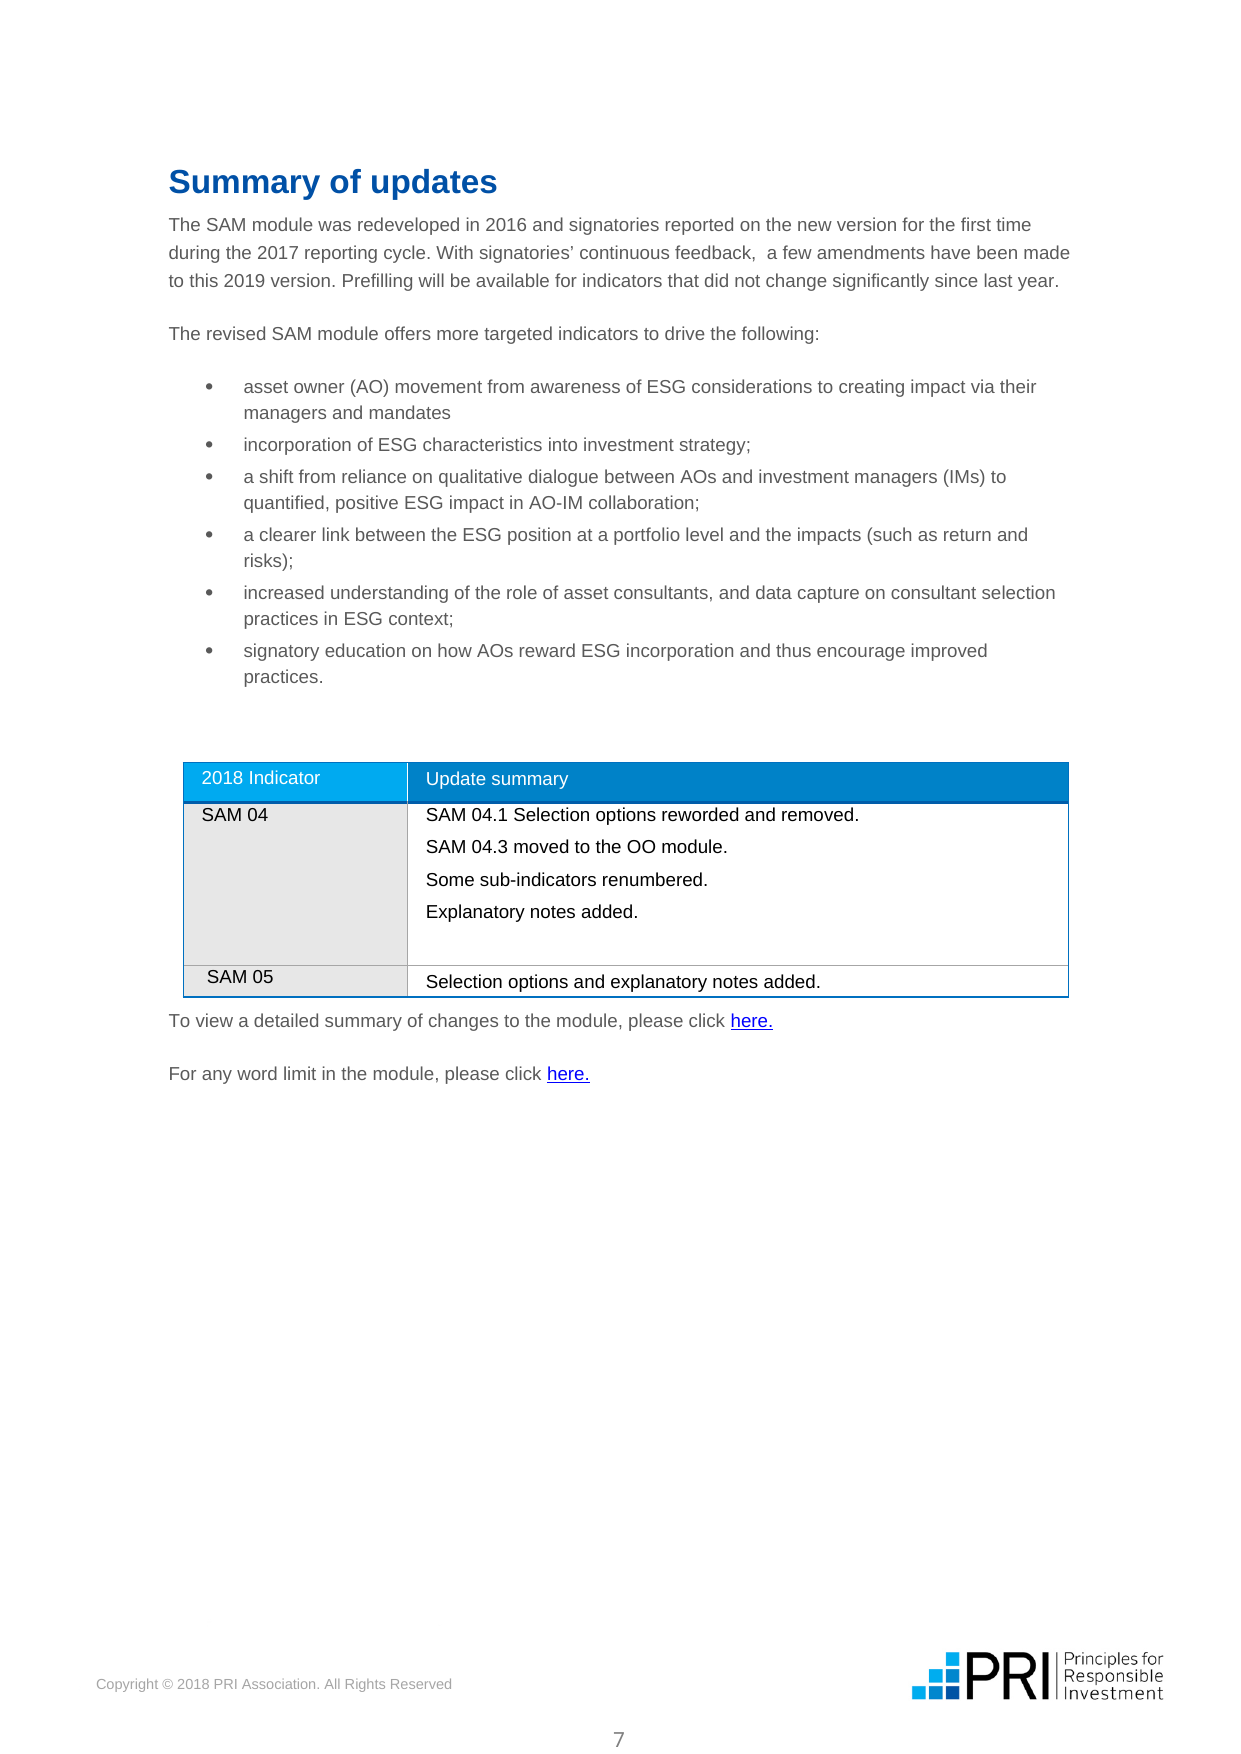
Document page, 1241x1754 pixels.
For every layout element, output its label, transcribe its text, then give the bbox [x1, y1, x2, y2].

list a shift from reliance on qualitative dialogue between AOs and investment managers (IMs) to quantified, positive ESG impact in AO-IM collaboration; [206, 466, 1072, 513]
text Summary of updates [168, 162, 1072, 201]
table_header Update summary [408, 763, 1068, 801]
text For any word limit in the module, please click here. [168, 1063, 1072, 1084]
picture [0, 1556, 1241, 1750]
text The revised SAM module offers more targeted indicators to drive the following: [168, 322, 1072, 344]
table_cell Selection options and explanatory notes added. [408, 966, 1068, 996]
list incorporation of ESG characteristics into investment strategy; [206, 433, 1072, 455]
table_cell SAM 04.1 Selection options reworded and removed. SAM 04.3 moved to the OO module. Some sub-indicators renumbered. Explanatory notes added. [408, 804, 1068, 965]
list increased understanding of the role of asset consultants, and data capture on consultant selection practices in ESG context; [206, 582, 1072, 629]
list signatory education on how AOs reward ESG incorporation and thus encourage improved practices. [206, 640, 1072, 687]
text To view a detailed summary of changes to the module, please click here. [168, 1010, 1072, 1032]
table_cell SAM 05 [184, 966, 407, 996]
list asset owner (AO) movement from awareness of ESG considerations to creating impact via their managers and mandates [206, 376, 1072, 423]
list a clearer link between the ESG position at a portfolio level and the impacts (such as return and risks); [206, 524, 1072, 571]
table_cell SAM 04 [184, 804, 407, 965]
table_header 2018 Indicator [184, 763, 407, 801]
text The SAM module was redeveloped in 2016 and signatories reported on the new version for the first time during the 2017 reporting cycle. With signatories’ continuous feedback, a few amendments have been made to this 2019 version. Prefilling will be available for indicators that did not change significantly since last year. [168, 213, 1072, 291]
